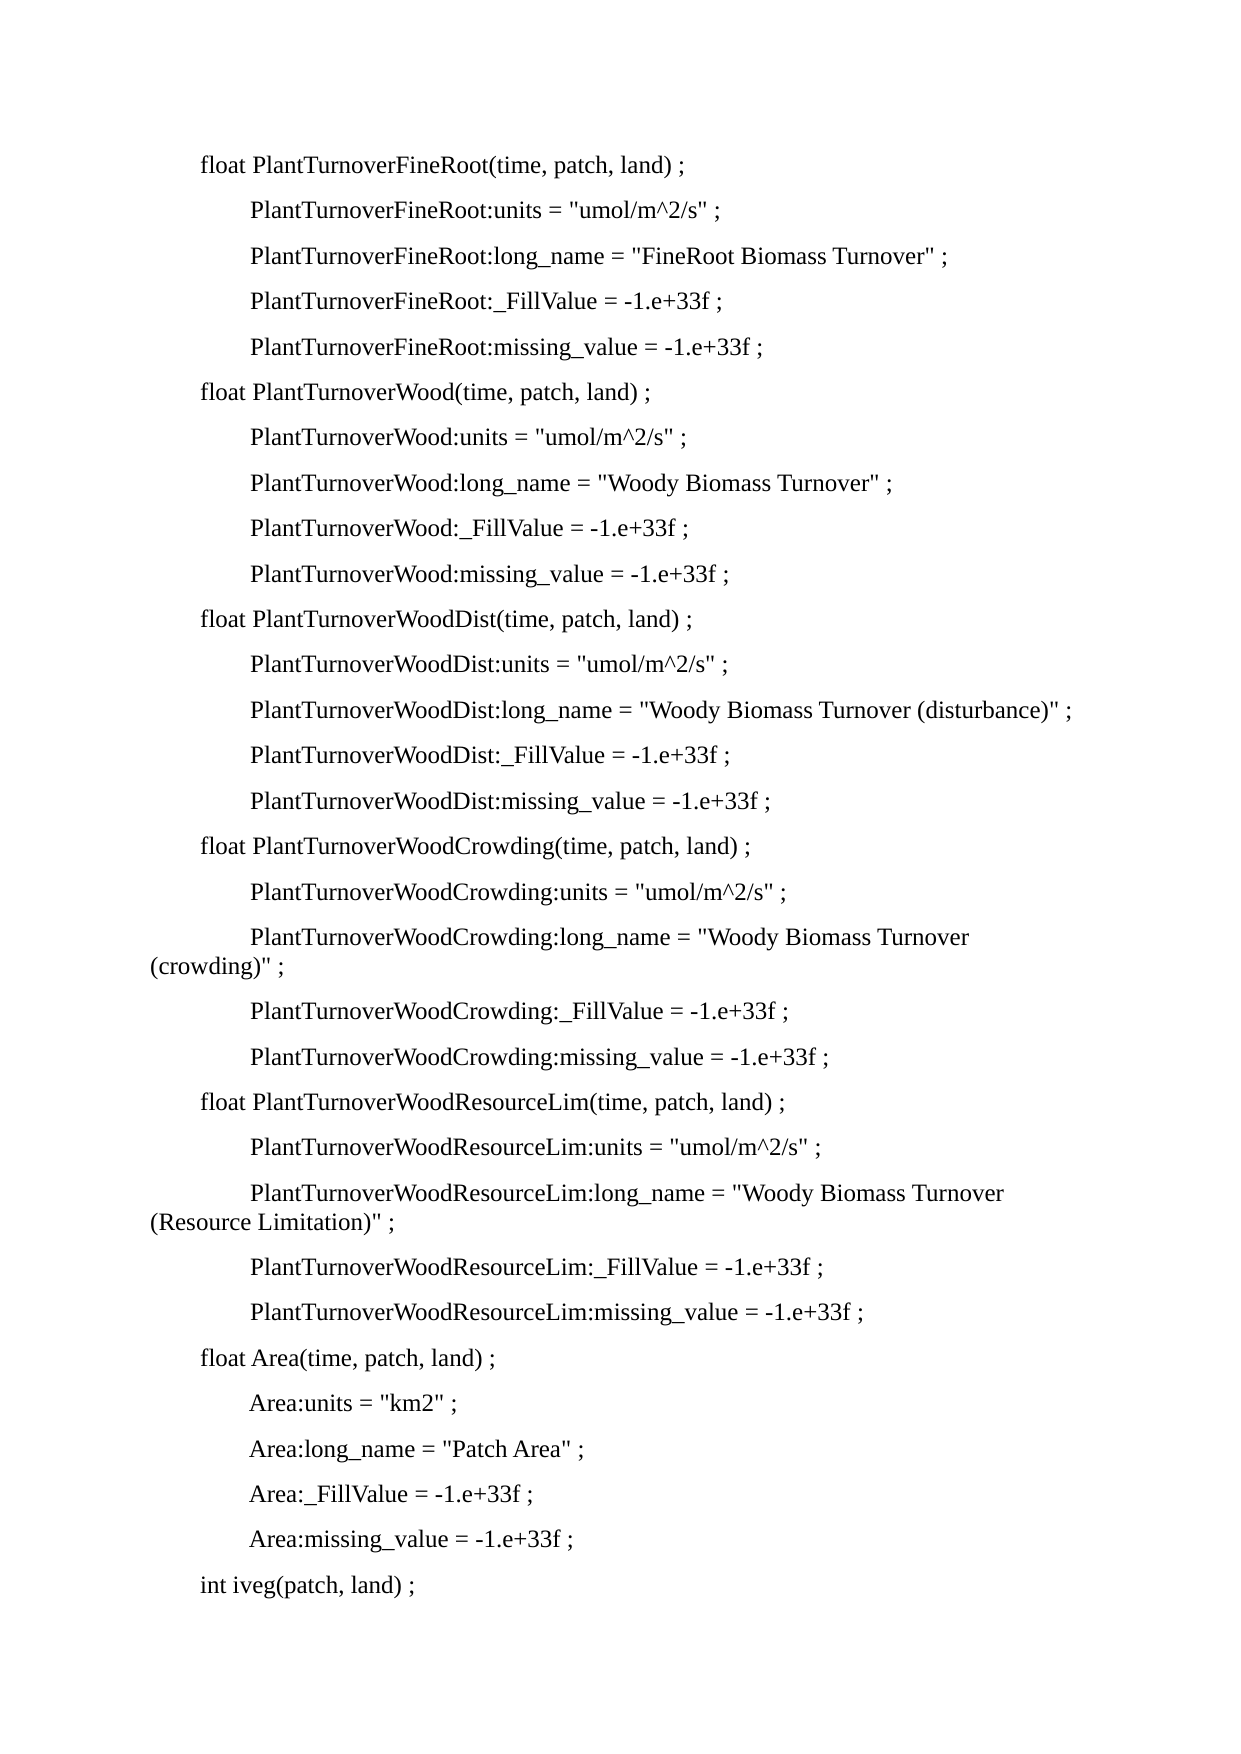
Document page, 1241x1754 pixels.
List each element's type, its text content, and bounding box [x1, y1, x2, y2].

text float PlantTurnoverWoodResourceLim(time, patch, land) ; [150, 1087, 1090, 1116]
text Area:units = "km2" ; [150, 1388, 1090, 1417]
text PlantTurnoverWoodResourceLim:missing_value = -1.e+33f ; [150, 1297, 1090, 1326]
text PlantTurnoverWood:_FillValue = -1.e+33f ; [150, 513, 1090, 542]
text PlantTurnoverWoodDist:missing_value = -1.e+33f ; [150, 786, 1090, 814]
text int iveg(patch, land) ; [150, 1570, 1090, 1599]
text PlantTurnoverWoodResourceLim:units = "umol/m^2/s" ; [150, 1132, 1090, 1161]
text PlantTurnoverFineRoot:long_name = "FineRoot Biomass Turnover" ; [150, 241, 1090, 269]
text float PlantTurnoverWoodDist(time, patch, land) ; [150, 604, 1090, 633]
text PlantTurnoverWoodCrowding:missing_value = -1.e+33f ; [150, 1042, 1090, 1070]
text PlantTurnoverWoodCrowding:long_name = "Woody Biomass Turnover (crowding)" ; [150, 922, 1090, 979]
text PlantTurnoverFineRoot:units = "umol/m^2/s" ; [150, 195, 1090, 224]
text PlantTurnoverWoodDist:long_name = "Woody Biomass Turnover (disturbance)" ; [150, 695, 1090, 724]
text PlantTurnoverWoodCrowding:_FillValue = -1.e+33f ; [150, 996, 1090, 1025]
text float PlantTurnoverWoodCrowding(time, patch, land) ; [150, 831, 1090, 860]
text float PlantTurnoverFineRoot(time, patch, land) ; [150, 150, 1090, 179]
text PlantTurnoverFineRoot:missing_value = -1.e+33f ; [150, 332, 1090, 360]
text PlantTurnoverWood:long_name = "Woody Biomass Turnover" ; [150, 468, 1090, 497]
text PlantTurnoverWoodResourceLim:_FillValue = -1.e+33f ; [150, 1252, 1090, 1281]
text PlantTurnoverWood:missing_value = -1.e+33f ; [150, 559, 1090, 587]
text PlantTurnoverFineRoot:_FillValue = -1.e+33f ; [150, 286, 1090, 315]
text PlantTurnoverWood:units = "umol/m^2/s" ; [150, 422, 1090, 451]
text Area:long_name = "Patch Area" ; [150, 1434, 1090, 1462]
text Area:missing_value = -1.e+33f ; [150, 1524, 1090, 1553]
text PlantTurnoverWoodCrowding:units = "umol/m^2/s" ; [150, 877, 1090, 905]
text PlantTurnoverWoodDist:units = "umol/m^2/s" ; [150, 649, 1090, 678]
text float PlantTurnoverWood(time, patch, land) ; [150, 377, 1090, 406]
text PlantTurnoverWoodResourceLim:long_name = "Woody Biomass Turnover (Resource Limitation)" ; [150, 1178, 1090, 1235]
text float Area(time, patch, land) ; [150, 1343, 1090, 1372]
text PlantTurnoverWoodDist:_FillValue = -1.e+33f ; [150, 740, 1090, 769]
text Area:_FillValue = -1.e+33f ; [150, 1479, 1090, 1508]
